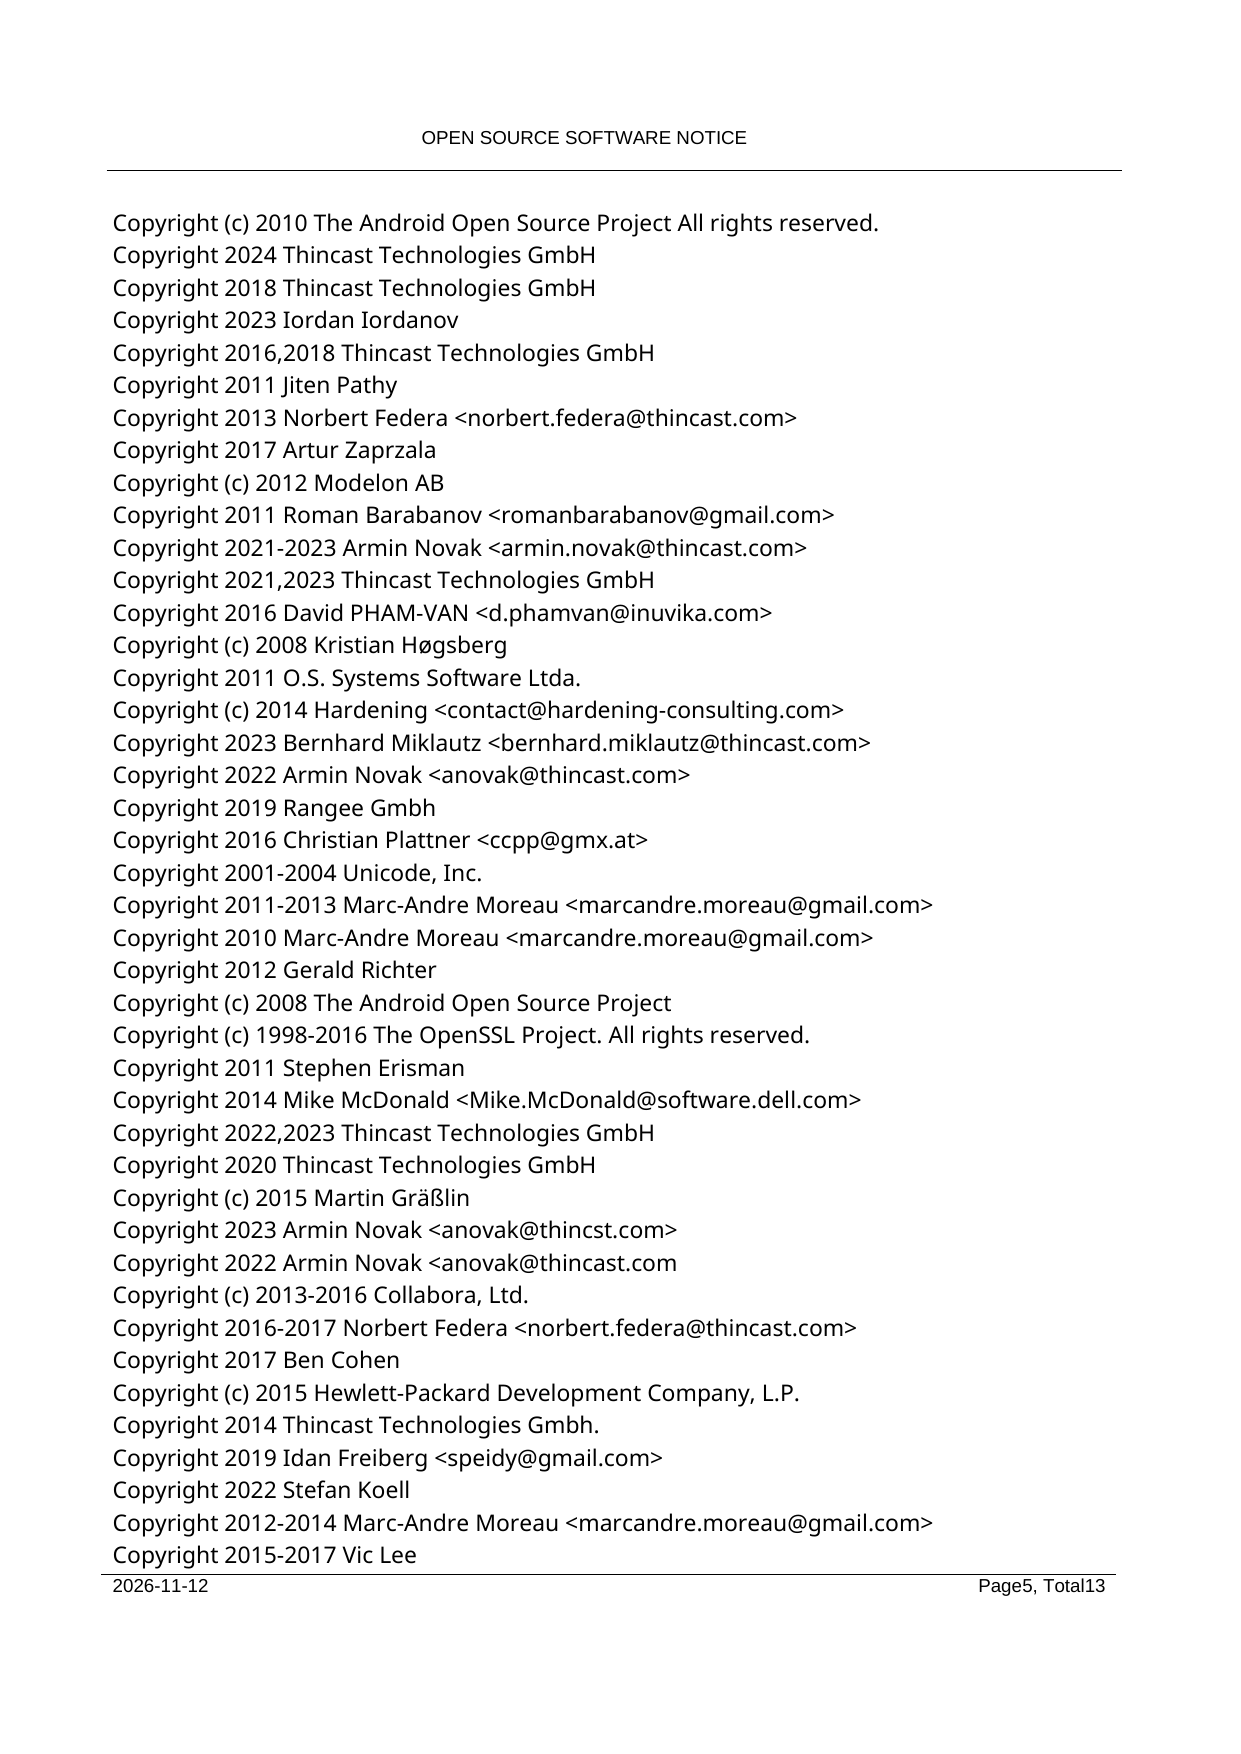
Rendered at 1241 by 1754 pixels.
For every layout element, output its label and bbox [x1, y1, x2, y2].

text [112, 206, 1128, 1571]
